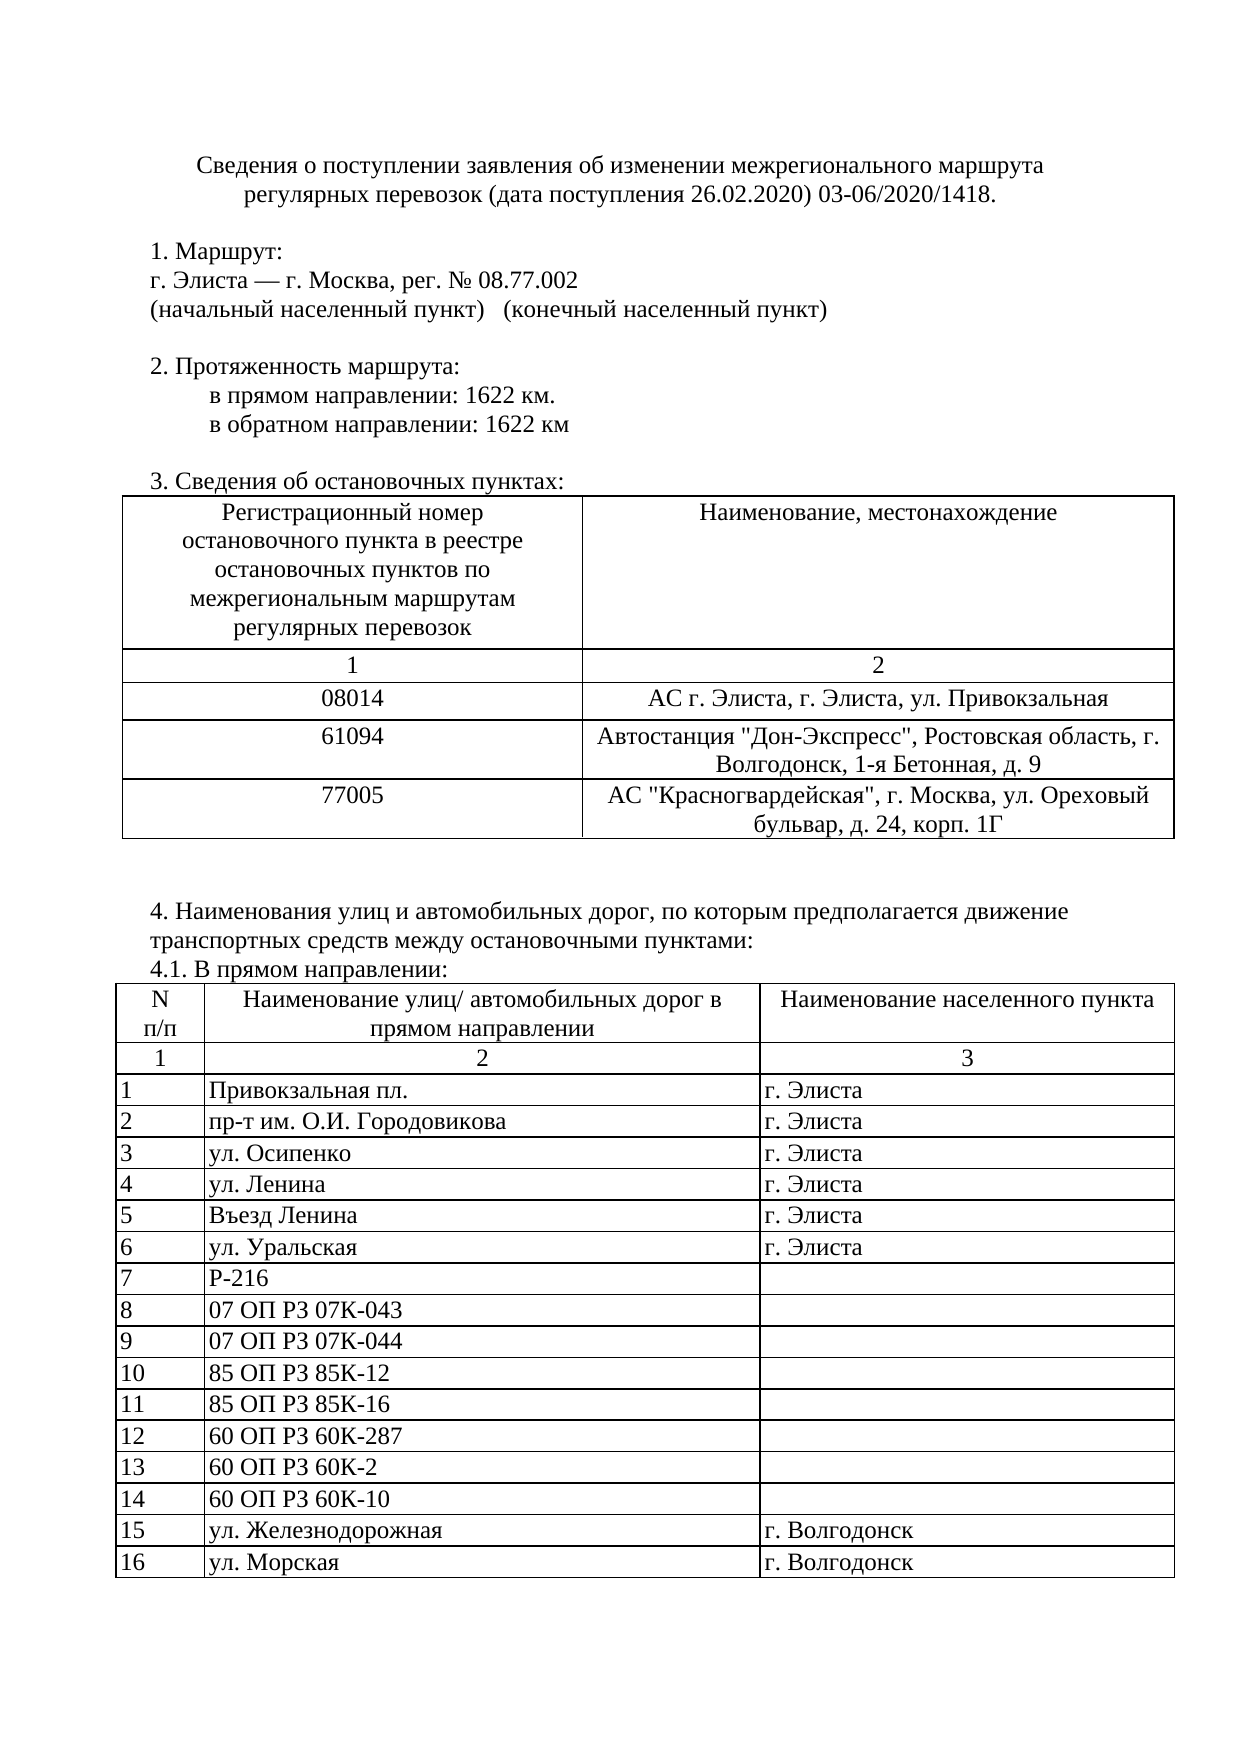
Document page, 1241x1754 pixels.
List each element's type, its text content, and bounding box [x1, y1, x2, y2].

table_cell 12 [117, 1421, 204, 1451]
text 4. Наименования улиц и автомобильных дорог, по которым предполагается движение транспортных средств между остановочными пунктами: [150, 896, 1090, 954]
table_cell 9 [117, 1327, 204, 1356]
table_cell Въезд Ленина [205, 1201, 759, 1231]
text 3. Сведения об остановочных пунктах: [150, 466, 1090, 495]
table_cell г. Волгодонск [761, 1515, 1174, 1545]
table_cell 11 [117, 1390, 204, 1419]
table_cell 10 [117, 1358, 204, 1388]
table_cell пр-т им. О.И. Городовикова [205, 1106, 759, 1136]
table_cell г. Элиста [761, 1138, 1174, 1168]
text (начальный населенный пункт) (конечный населенный пункт) [150, 294, 1090, 322]
table_cell ул. Железнодорожная [205, 1515, 759, 1545]
table_cell ул. Морская [205, 1547, 759, 1577]
table_cell 77005 [123, 780, 582, 837]
table_cell 2 [583, 650, 1173, 681]
table_cell Автостанция "Дон-Экспресс", Ростовская область, г. Волгодонск, 1-я Бетонная, д. 9 [583, 721, 1173, 778]
table_cell г. Элиста [761, 1169, 1174, 1199]
table_cell г. Элиста [761, 1232, 1174, 1262]
table_cell 1 [123, 650, 582, 681]
table_cell [761, 1327, 1174, 1356]
table_cell г. Волгодонск [761, 1547, 1174, 1577]
table_cell 08014 [123, 683, 582, 719]
table_cell 61094 [123, 721, 582, 778]
table_cell 2 [205, 1043, 759, 1073]
table_cell ул. Уральская [205, 1232, 759, 1262]
table_cell 14 [117, 1484, 204, 1514]
table_cell 60 ОП РЗ 60К-2 [205, 1452, 759, 1482]
table_cell [761, 1390, 1174, 1419]
table_cell [761, 1452, 1174, 1482]
table_header Наименование улиц/ автомобильных дорог в прямом направлении [205, 984, 759, 1042]
table_cell АС г. Элиста, г. Элиста, ул. Привокзальная [583, 683, 1173, 719]
table_cell 3 [117, 1138, 204, 1168]
table_cell 4 [117, 1169, 204, 1199]
table_cell 5 [117, 1201, 204, 1231]
table_cell Р-216 [205, 1264, 759, 1293]
table_cell 1 [117, 1043, 204, 1073]
table_cell 8 [117, 1295, 204, 1325]
table_cell [761, 1295, 1174, 1325]
table_cell 7 [117, 1264, 204, 1293]
table_cell 16 [117, 1547, 204, 1577]
table_cell [761, 1421, 1174, 1451]
table_cell г. Элиста [761, 1075, 1174, 1105]
table_cell 60 ОП РЗ 60К-10 [205, 1484, 759, 1514]
table_cell 6 [117, 1232, 204, 1262]
table_cell 07 ОП РЗ 07К-043 [205, 1295, 759, 1325]
table_cell 3 [761, 1043, 1174, 1073]
table_header N п/п [117, 984, 204, 1042]
table_cell г. Элиста [761, 1201, 1174, 1231]
table_cell 13 [117, 1452, 204, 1482]
table_header Наименование, местонахождение [583, 497, 1173, 648]
table_cell [761, 1264, 1174, 1293]
text в прямом направлении: 1622 км. [150, 380, 1090, 409]
table_cell 60 ОП РЗ 60К-287 [205, 1421, 759, 1451]
text в обратном направлении: 1622 км [150, 409, 1090, 437]
table_cell 85 ОП РЗ 85К-16 [205, 1390, 759, 1419]
table_cell 2 [117, 1106, 204, 1136]
table_cell 07 ОП РЗ 07К-044 [205, 1327, 759, 1356]
text 1. Маршрут: [150, 236, 1090, 265]
table_cell 15 [117, 1515, 204, 1545]
table_cell ул. Осипенко [205, 1138, 759, 1168]
text г. Элиста — г. Москва, рег. № 08.77.002 [150, 265, 1090, 294]
table_cell 85 ОП РЗ 85К-12 [205, 1358, 759, 1388]
table_cell АС "Красногвардейская", г. Москва, ул. Ореховый бульвар, д. 24, корп. 1Г [583, 780, 1173, 837]
table_cell 1 [117, 1075, 204, 1105]
table_cell [761, 1358, 1174, 1388]
text 2. Протяженность маршрута: [150, 351, 1090, 380]
table_cell ул. Ленина [205, 1169, 759, 1199]
table_cell Привокзальная пл. [205, 1075, 759, 1105]
table_header Регистрационный номер остановочного пункта в реестре остановочных пунктов по межрегиональным маршрутам регулярных перевозок [123, 497, 582, 648]
table_header Наименование населенного пункта [761, 984, 1174, 1042]
text 4.1. В прямом направлении: [150, 954, 1090, 983]
text Сведения о поступлении заявления об изменении межрегионального маршрута регулярных перевозок (дата поступления 26.02.2020) 03-06/2020/1418. [150, 150, 1090, 207]
table_cell [761, 1484, 1174, 1514]
table_cell г. Элиста [761, 1106, 1174, 1136]
